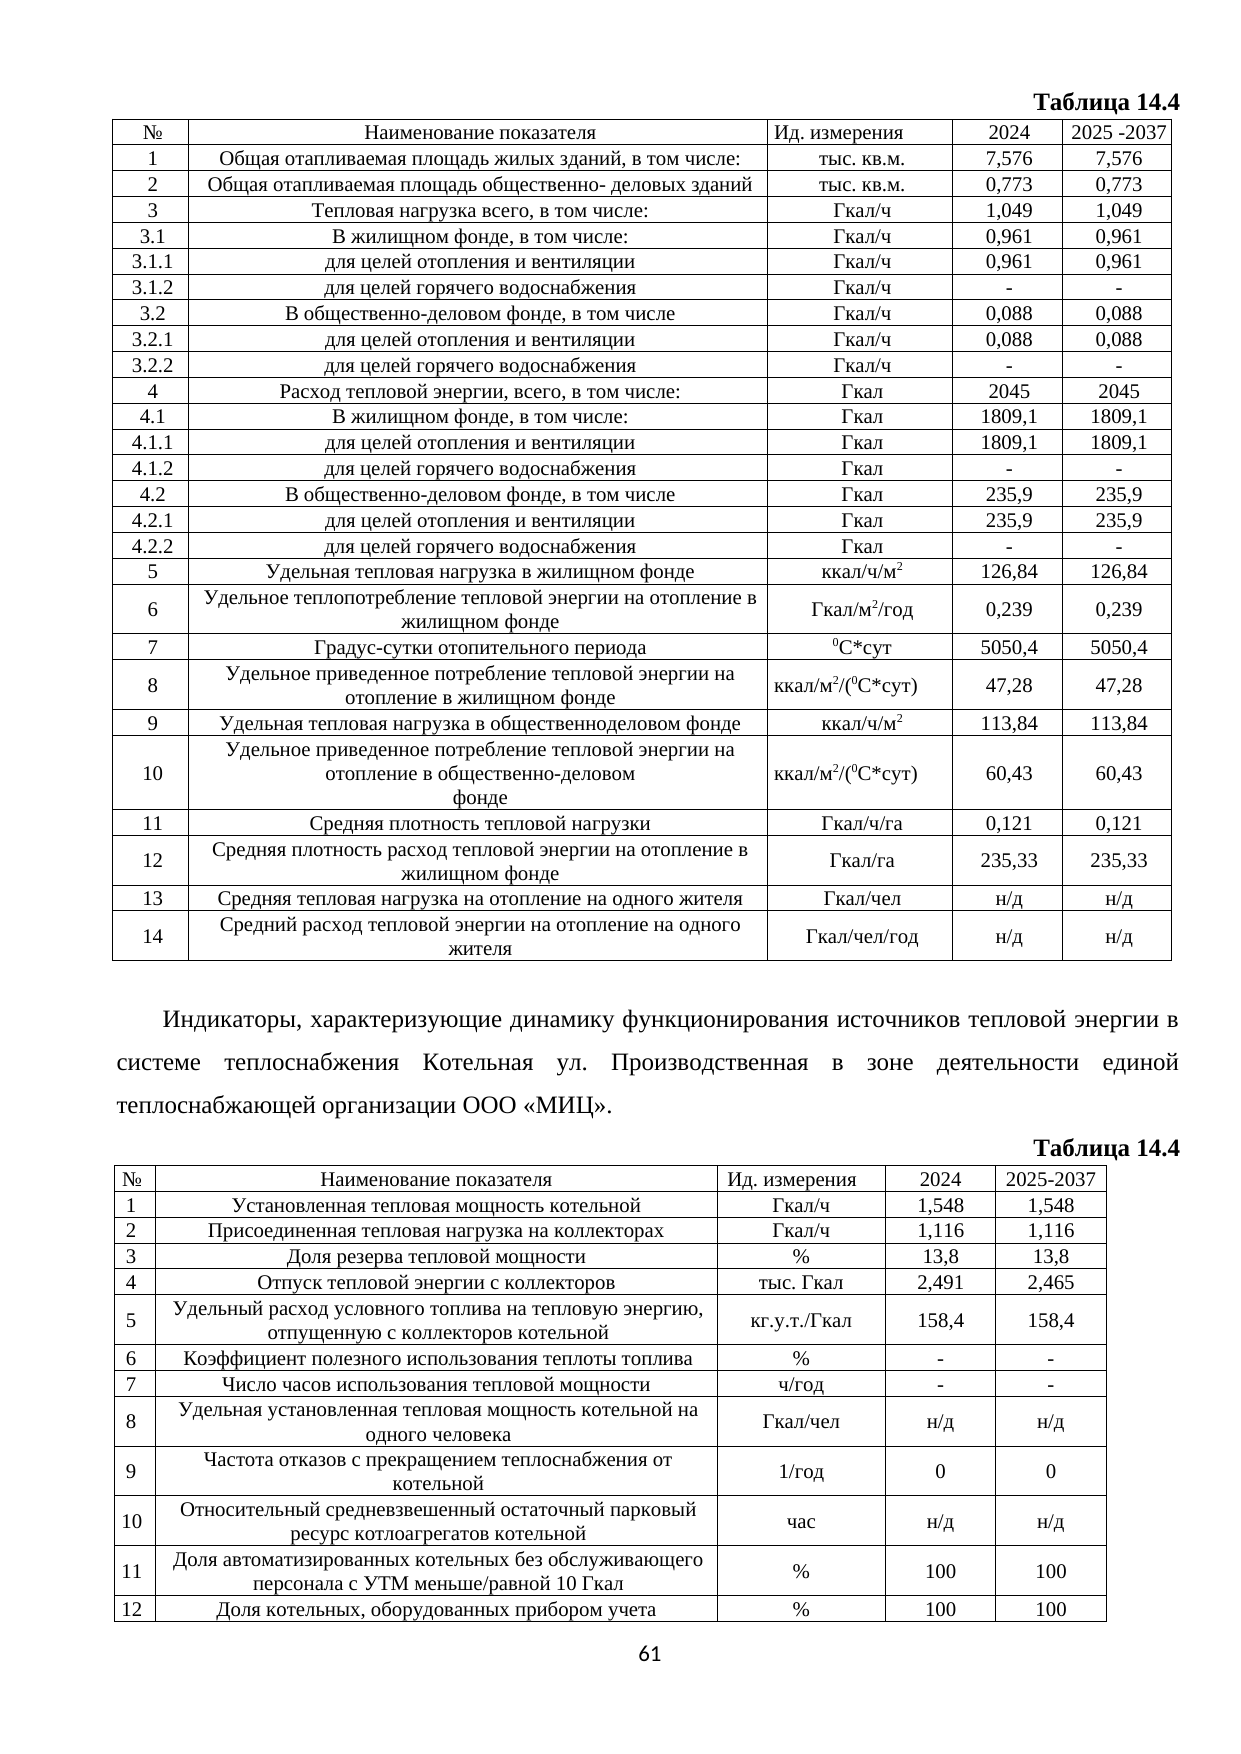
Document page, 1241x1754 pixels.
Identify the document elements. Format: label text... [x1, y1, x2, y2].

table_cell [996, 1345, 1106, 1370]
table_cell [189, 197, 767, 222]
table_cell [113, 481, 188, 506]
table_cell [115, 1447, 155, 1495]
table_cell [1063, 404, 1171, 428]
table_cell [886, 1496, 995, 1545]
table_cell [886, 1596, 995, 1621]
text Таблица 14.4 [118, 87, 1180, 116]
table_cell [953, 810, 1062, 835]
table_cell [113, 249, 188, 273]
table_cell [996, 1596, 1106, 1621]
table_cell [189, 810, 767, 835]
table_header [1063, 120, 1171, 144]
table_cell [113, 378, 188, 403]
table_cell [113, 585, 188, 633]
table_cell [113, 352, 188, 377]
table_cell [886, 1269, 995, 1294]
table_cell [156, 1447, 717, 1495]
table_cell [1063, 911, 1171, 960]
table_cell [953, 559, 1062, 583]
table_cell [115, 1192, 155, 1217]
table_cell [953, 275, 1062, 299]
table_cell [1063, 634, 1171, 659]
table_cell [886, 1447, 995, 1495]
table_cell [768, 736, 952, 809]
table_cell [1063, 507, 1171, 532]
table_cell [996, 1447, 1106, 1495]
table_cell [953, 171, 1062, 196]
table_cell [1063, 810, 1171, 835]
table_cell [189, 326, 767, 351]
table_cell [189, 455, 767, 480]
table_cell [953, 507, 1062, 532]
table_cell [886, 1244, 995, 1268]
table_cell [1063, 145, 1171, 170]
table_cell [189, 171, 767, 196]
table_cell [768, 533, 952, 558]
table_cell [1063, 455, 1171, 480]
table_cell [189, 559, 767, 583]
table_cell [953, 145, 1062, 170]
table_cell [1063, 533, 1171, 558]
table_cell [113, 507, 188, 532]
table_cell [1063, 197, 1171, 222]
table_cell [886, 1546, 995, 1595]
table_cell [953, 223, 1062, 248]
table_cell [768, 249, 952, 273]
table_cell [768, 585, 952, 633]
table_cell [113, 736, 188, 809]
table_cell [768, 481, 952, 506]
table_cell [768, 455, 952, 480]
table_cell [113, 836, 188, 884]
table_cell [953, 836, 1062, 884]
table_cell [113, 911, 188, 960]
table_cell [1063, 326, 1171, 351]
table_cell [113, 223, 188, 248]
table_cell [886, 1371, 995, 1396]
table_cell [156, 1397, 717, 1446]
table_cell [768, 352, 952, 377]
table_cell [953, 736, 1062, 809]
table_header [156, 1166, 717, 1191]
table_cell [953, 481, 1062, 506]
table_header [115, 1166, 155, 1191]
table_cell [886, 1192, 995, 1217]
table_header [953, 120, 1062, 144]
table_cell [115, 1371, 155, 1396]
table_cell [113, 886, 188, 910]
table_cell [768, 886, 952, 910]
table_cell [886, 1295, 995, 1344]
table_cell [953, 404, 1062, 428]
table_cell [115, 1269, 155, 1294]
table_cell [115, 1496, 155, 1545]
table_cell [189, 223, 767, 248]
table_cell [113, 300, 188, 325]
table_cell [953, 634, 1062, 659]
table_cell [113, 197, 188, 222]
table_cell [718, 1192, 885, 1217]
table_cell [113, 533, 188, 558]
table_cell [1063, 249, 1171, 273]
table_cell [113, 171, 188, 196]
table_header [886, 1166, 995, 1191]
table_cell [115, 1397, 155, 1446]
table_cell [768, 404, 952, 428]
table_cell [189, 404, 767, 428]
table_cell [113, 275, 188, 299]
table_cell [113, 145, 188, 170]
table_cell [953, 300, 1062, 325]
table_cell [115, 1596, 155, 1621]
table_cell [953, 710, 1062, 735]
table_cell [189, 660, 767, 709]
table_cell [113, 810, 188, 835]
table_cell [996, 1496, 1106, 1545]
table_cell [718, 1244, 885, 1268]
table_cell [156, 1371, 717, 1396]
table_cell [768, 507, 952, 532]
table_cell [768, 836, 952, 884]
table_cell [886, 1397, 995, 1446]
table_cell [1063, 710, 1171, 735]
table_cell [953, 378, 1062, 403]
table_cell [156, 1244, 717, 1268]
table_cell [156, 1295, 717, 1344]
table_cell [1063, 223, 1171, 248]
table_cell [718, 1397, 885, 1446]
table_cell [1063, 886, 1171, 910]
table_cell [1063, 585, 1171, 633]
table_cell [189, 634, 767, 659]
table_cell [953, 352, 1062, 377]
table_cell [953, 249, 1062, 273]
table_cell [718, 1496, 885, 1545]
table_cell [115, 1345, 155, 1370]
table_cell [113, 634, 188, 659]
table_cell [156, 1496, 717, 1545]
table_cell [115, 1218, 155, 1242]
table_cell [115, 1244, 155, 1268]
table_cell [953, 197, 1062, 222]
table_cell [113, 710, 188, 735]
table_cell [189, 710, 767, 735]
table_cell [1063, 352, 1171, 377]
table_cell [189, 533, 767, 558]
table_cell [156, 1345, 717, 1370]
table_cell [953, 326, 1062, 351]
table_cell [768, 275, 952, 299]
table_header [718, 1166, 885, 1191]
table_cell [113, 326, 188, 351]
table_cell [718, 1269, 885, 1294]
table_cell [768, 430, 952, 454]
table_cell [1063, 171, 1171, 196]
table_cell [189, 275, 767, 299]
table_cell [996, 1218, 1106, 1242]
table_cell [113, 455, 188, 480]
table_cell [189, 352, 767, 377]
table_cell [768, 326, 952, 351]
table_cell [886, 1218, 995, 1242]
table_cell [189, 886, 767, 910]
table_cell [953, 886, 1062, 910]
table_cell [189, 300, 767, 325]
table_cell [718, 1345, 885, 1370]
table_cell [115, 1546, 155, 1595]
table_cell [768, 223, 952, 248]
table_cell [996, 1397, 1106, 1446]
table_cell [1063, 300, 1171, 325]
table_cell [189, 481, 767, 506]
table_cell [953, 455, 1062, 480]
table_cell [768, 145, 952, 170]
text Индикаторы, характеризующие динамику функционирования источников тепловой энергии в системе теплоснабжения Котельная ул. Производственная в зоне деятельности единой теплоснабжающей организации ООО «МИЦ». [116, 1004, 1180, 1119]
text Таблица 14.4 [118, 1133, 1180, 1162]
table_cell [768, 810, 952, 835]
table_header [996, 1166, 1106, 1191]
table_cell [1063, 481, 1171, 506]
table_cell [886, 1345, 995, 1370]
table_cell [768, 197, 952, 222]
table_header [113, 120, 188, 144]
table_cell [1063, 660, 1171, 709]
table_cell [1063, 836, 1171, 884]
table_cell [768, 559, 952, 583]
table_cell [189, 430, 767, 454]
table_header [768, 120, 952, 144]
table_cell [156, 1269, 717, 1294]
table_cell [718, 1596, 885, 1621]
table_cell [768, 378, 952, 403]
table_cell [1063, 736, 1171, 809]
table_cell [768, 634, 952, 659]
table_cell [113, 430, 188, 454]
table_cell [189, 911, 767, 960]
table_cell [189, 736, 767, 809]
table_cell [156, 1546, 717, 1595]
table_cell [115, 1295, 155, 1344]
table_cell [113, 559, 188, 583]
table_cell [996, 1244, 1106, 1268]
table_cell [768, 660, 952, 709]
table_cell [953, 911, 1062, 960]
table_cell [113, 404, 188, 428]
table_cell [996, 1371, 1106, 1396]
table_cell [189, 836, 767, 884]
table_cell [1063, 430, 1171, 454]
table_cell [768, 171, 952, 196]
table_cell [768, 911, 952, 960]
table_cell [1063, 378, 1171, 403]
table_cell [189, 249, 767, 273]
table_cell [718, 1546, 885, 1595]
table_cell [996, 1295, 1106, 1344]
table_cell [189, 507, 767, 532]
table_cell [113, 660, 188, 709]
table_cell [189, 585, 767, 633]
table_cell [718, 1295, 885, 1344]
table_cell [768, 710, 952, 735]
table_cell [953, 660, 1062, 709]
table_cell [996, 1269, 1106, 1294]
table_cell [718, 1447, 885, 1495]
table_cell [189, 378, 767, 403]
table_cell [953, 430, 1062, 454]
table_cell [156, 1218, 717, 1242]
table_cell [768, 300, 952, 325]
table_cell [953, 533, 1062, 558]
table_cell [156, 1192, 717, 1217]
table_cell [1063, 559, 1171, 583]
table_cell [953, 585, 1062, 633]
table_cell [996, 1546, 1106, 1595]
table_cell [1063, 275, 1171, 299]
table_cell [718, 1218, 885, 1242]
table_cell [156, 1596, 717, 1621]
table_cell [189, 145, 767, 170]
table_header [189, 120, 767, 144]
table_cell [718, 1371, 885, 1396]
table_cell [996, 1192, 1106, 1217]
